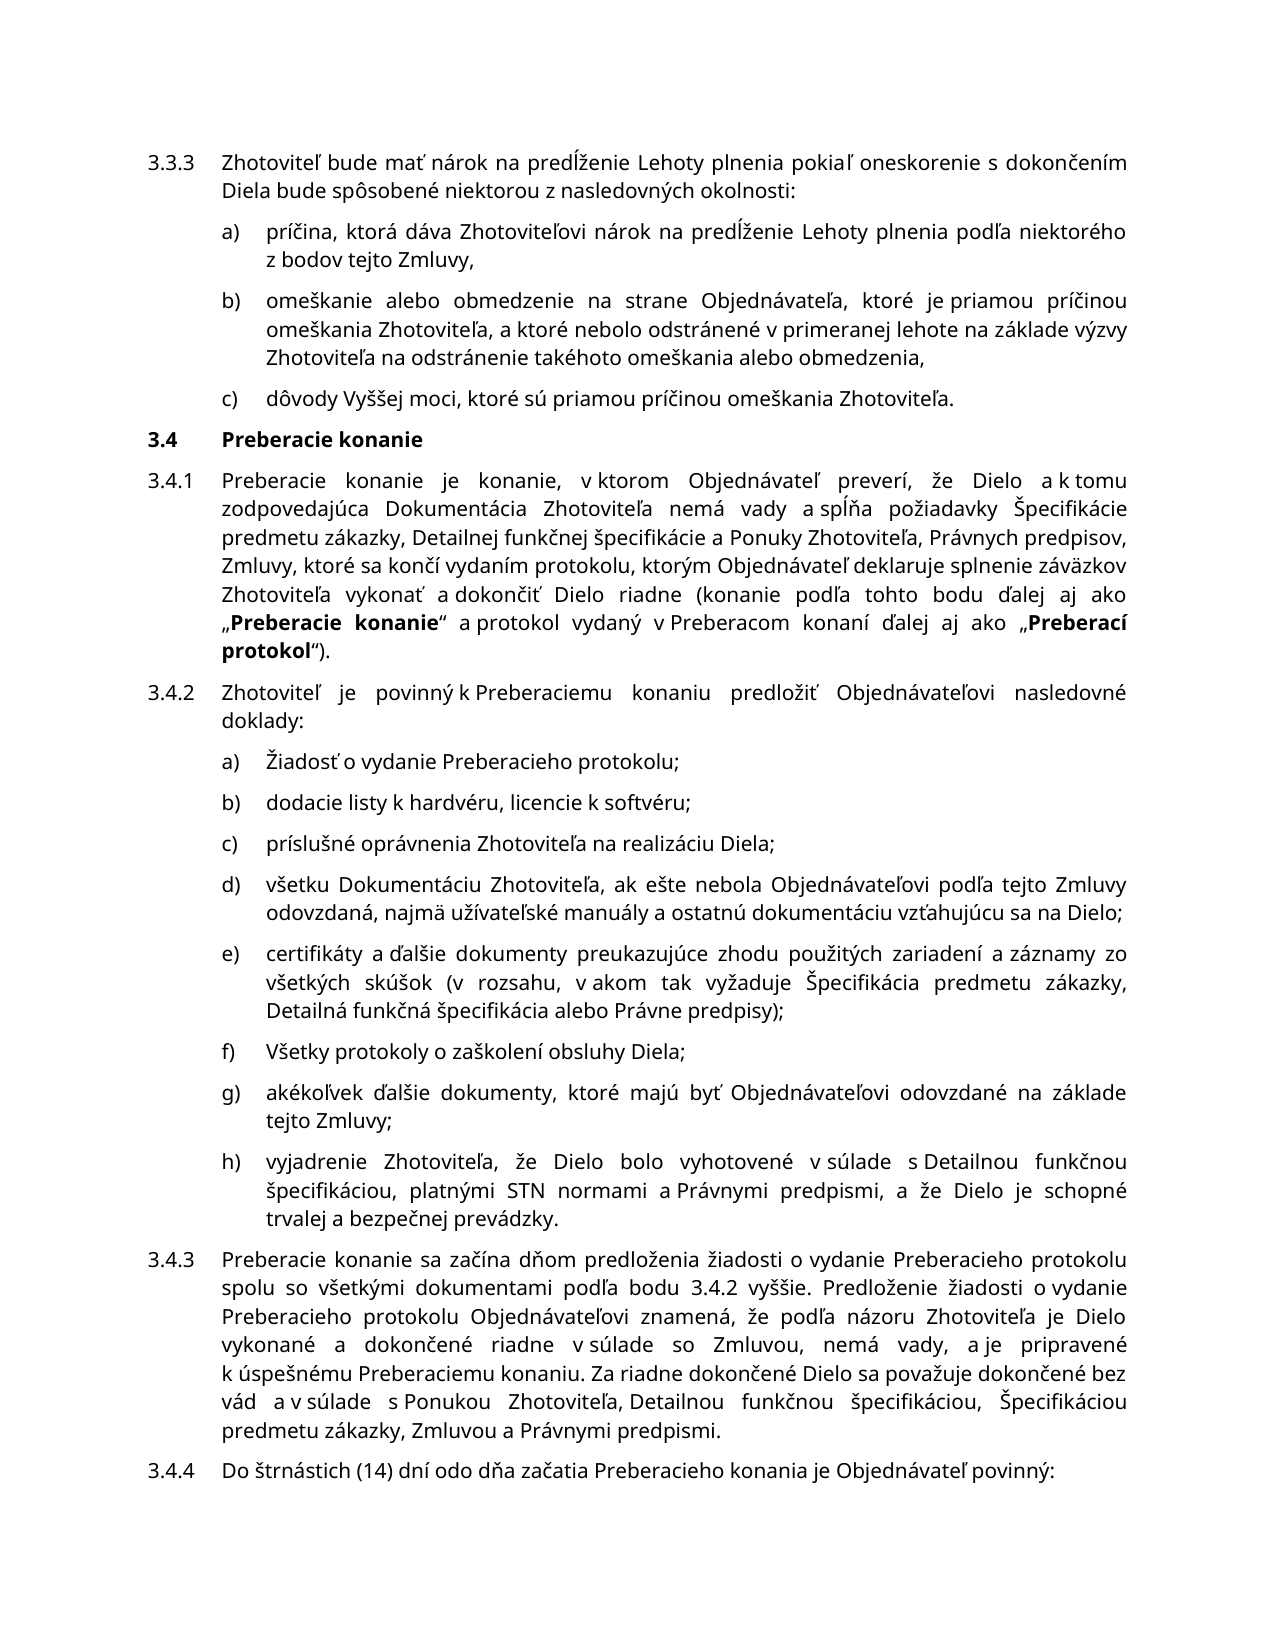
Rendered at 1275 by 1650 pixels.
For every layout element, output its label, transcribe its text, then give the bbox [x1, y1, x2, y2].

list Preberacie konanie sa začína dňom predloženia žiadosti o vydanie Preberacieho protokolu spolu so všetkými dokumentami podľa bodu 3.4.2 vyššie. Predloženie žiadosti o vydanie Preberacieho protokolu Objednávateľovi znamená, že podľa názoru Zhotoviteľa je Dielo vykonané a dokončené riadne v súlade so Zmluvou, nemá vady, a je pripravené k úspešnému Preberaciemu konaniu. Za riadne dokončené Dielo sa považuje dokončené bez vád a v súlade s Ponukou Zhotoviteľa, Detailnou funkčnou špecifikáciou, Špecifikáciou predmetu zákazky, Zmluvou a Právnymi predpismi. [148, 1245, 1127, 1444]
list vyjadrenie Zhotoviteľa, že Dielo bolo vyhotovené v súlade s Detailnou funkčnou špecifikáciou, platnými STN normami a Právnymi predpismi, a že Dielo je schopné trvalej a bezpečnej prevádzky. [221, 1147, 1127, 1233]
list všetku Dokumentáciu Zhotoviteľa, ak ešte nebola Objednávateľovi podľa tejto Zmluvy odovzdaná, najmä užívateľské manuály a ostatnú dokumentáciu vzťahujúcu sa na Dielo; [221, 870, 1127, 927]
list Preberacie konanie je konanie, v ktorom Objednávateľ preverí, že Dielo a k tomu zodpovedajúca Dokumentácia Zhotoviteľa nemá vady a spĺňa požiadavky Špecifikácie predmetu zákazky, Detailnej funkčnej špecifikácie a Ponuky Zhotoviteľa, Právnych predpisov, Zmluvy, ktoré sa končí vydaním protokolu, ktorým Objednávateľ deklaruje splnenie záväzkov Zhotoviteľa vykonať a dokončiť Dielo riadne (konanie podľa tohto bodu ďalej aj ako „Preberacie konanie“ a protokol vydaný v Preberacom konaní ďalej aj ako „Preberací protokol“). [148, 466, 1127, 665]
list príčina, ktorá dáva Zhotoviteľovi nárok na predĺženie Lehoty plnenia podľa niektorého z bodov tejto Zmluvy, [221, 217, 1127, 274]
list akékoľvek ďalšie dokumenty, ktoré majú byť Objednávateľovi odovzdané na základe tejto Zmluvy; [221, 1078, 1127, 1135]
list dodacie listy k hardvéru, licencie k softvéru; [221, 788, 1127, 816]
list príslušné oprávnenia Zhotoviteľa na realizáciu Diela; [221, 829, 1127, 857]
list Preberacie konanie [148, 425, 1127, 453]
list Zhotoviteľ je povinný k Preberaciemu konaniu predložiť Objednávateľovi nasledovné doklady: [148, 678, 1127, 734]
list Do štrnástich (14) dní odo dňa začatia Preberacieho konania je Objednávateľ povinný: [148, 1457, 1127, 1485]
list Žiadosť o vydanie Preberacieho protokolu; [221, 747, 1127, 775]
list Zhotoviteľ bude mať nárok na predĺženie Lehoty plnenia pokiaľ oneskorenie s dokončením Diela bude spôsobené niektorou z nasledovných okolnosti: [148, 148, 1127, 204]
list Všetky protokoly o zaškolení obsluhy Diela; [221, 1037, 1127, 1065]
list dôvody Vyššej moci, ktoré sú priamou príčinou omeškania Zhotoviteľa. [221, 384, 1127, 413]
list certifikáty a ďalšie dokumenty preukazujúce zhodu použitých zariadení a záznamy zo všetkých skúšok (v rozsahu, v akom tak vyžaduje Špecifikácia predmetu zákazky, Detailná funkčná špecifikácia alebo Právne predpisy); [221, 939, 1127, 1024]
list omeškanie alebo obmedzenie na strane Objednávateľa, ktoré je priamou príčinou omeškania Zhotoviteľa, a ktoré nebolo odstránené v primeranej lehote na základe výzvy Zhotoviteľa na odstránenie takéhoto omeškania alebo obmedzenia, [221, 286, 1127, 372]
